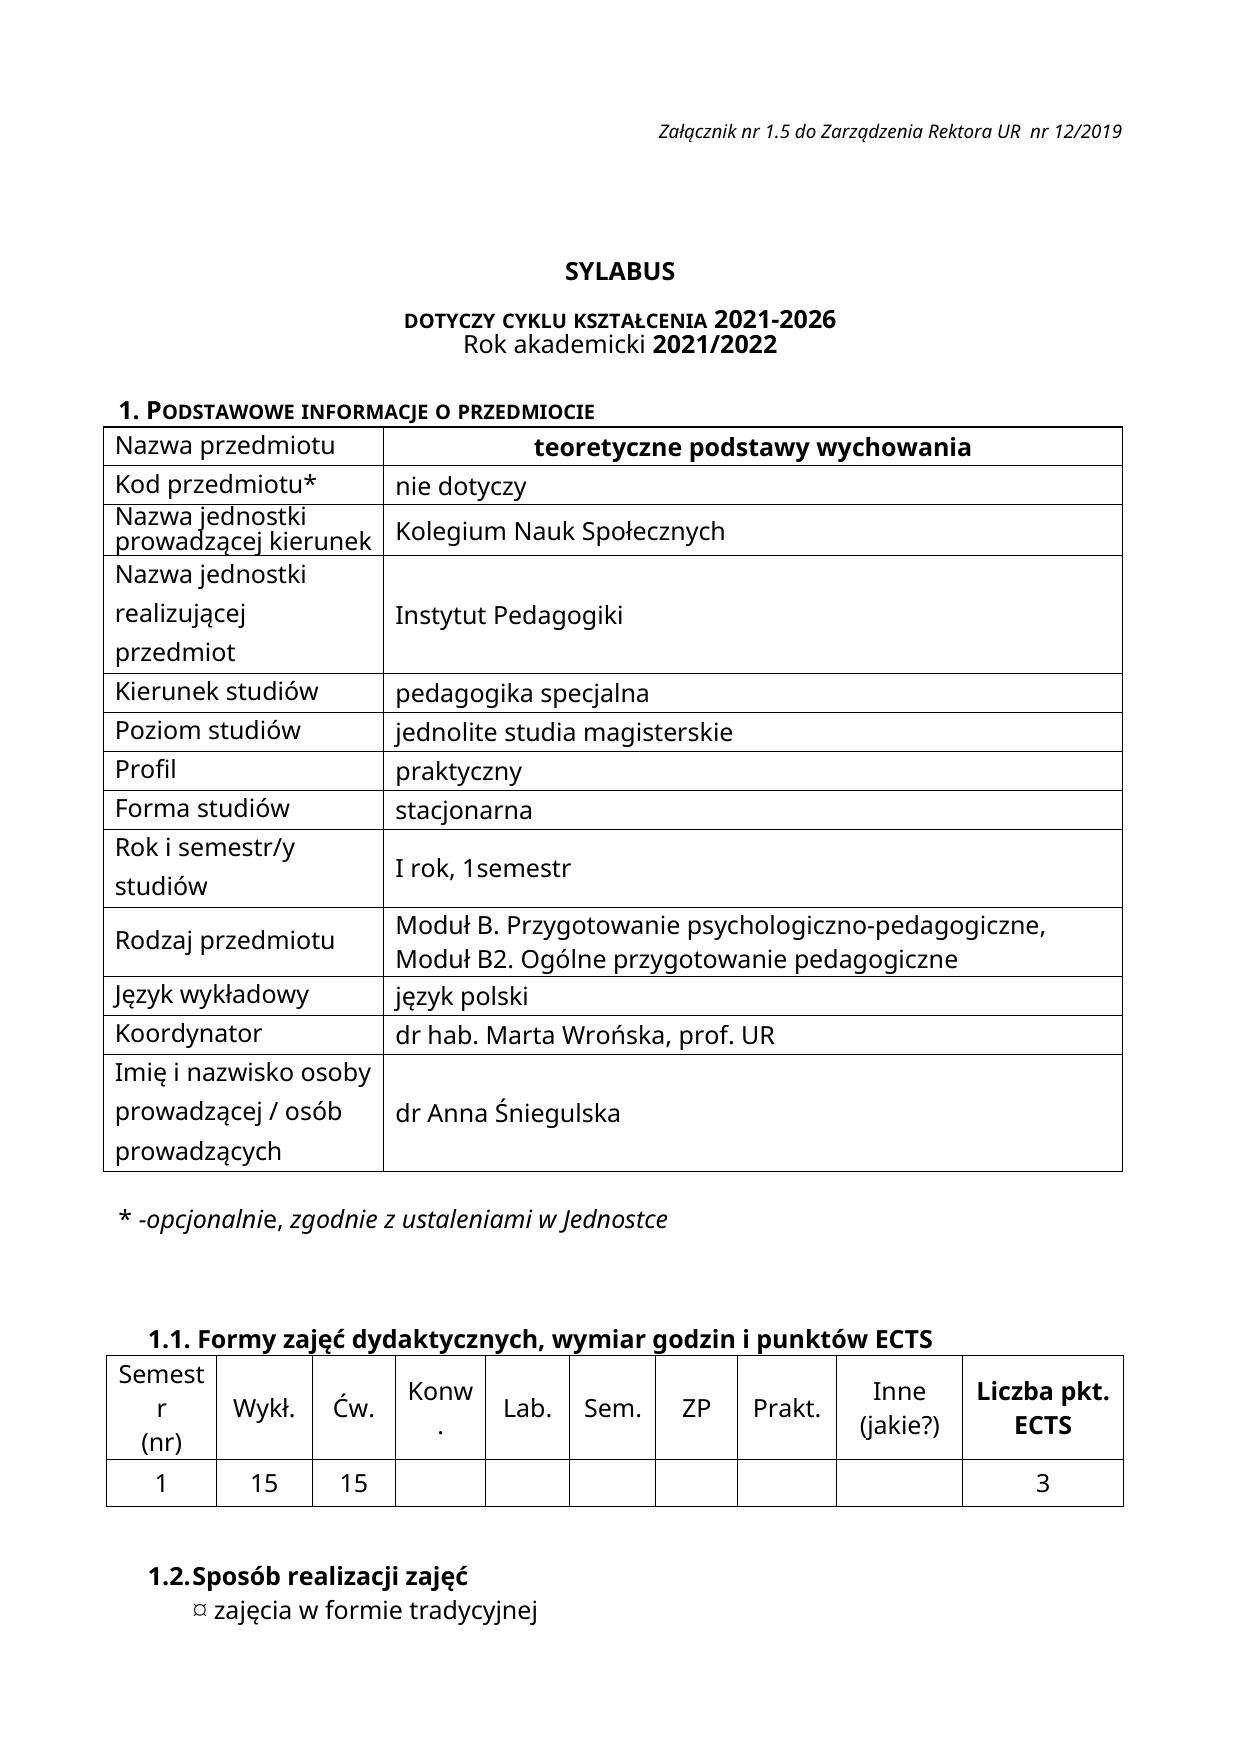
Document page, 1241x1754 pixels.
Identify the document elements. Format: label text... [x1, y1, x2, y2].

table_cell Kierunek studiów [104, 674, 383, 712]
table_cell Imię i nazwisko osoby prowadzącej / osób prowadzących [104, 1055, 383, 1171]
text dotyczy cyklu kształcenia 2021-2026 [118, 308, 1122, 333]
table_header teoretyczne podstawy wychowania [384, 428, 1122, 465]
table_cell Forma studiów [104, 791, 383, 828]
text * -opcjonalnie, zgodnie z ustaleniami w Jednostce [118, 1201, 1122, 1235]
table_header Lab. [486, 1356, 569, 1458]
table_cell pedagogika specjalna [384, 674, 1122, 712]
table_cell Instytut Pedagogiki [384, 556, 1122, 673]
table_cell Nazwa jednostki prowadzącej kierunek [104, 505, 383, 555]
table_header Konw. [396, 1356, 485, 1458]
table_cell nie dotyczy [384, 466, 1122, 504]
table_header Ćw. [313, 1356, 395, 1458]
table_cell 15 [313, 1460, 395, 1506]
table_cell Rodzaj przedmiotu [104, 908, 383, 976]
table_header ZP [656, 1356, 737, 1458]
table_cell Profil [104, 752, 383, 789]
table_cell [570, 1460, 655, 1506]
table_header Liczba pkt. ECTS [963, 1356, 1123, 1458]
table_header Prakt. [738, 1356, 836, 1458]
table_cell 15 [217, 1460, 312, 1506]
table_cell język polski [384, 977, 1122, 1015]
table_cell Nazwa jednostki realizującej przedmiot [104, 556, 383, 673]
table_cell Kolegium Nauk Społecznych [384, 505, 1122, 555]
table_cell [837, 1460, 962, 1506]
table_cell [738, 1460, 836, 1506]
table_cell Kod przedmiotu* [104, 466, 383, 504]
table_cell 3 [963, 1460, 1123, 1506]
table_cell [656, 1460, 737, 1506]
text zajęcia w formie tradycyjnej [192, 1592, 1122, 1627]
table_cell 1 [107, 1460, 216, 1506]
table_header Semestr (nr) [107, 1356, 216, 1458]
table_cell Moduł B. Przygotowanie psychologiczno-pedagogiczne, Moduł B2. Ogólne przygotowanie pedagogiczne [384, 908, 1122, 976]
text 1.2. Sposób realizacji zajęć [148, 1558, 1122, 1592]
table_cell stacjonarna [384, 791, 1122, 828]
table_cell Język wykładowy [104, 977, 383, 1015]
table_header Inne (jakie?) [837, 1356, 962, 1458]
table_header Wykł. [217, 1356, 312, 1458]
table_cell dr hab. Marta Wrońska, prof. UR [384, 1016, 1122, 1054]
table_cell jednolite studia magisterskie [384, 713, 1122, 751]
table_header Nazwa przedmiotu [104, 428, 383, 465]
text SYLABUS [118, 253, 1122, 287]
table_cell [486, 1460, 569, 1506]
text Załącznik nr 1.5 do Zarządzenia Rektora UR nr 12/2019 [118, 118, 1122, 144]
table_cell Poziom studiów [104, 713, 383, 751]
table_header Sem. [570, 1356, 655, 1458]
text 1. Podstawowe informacje o przedmiocie [118, 392, 1122, 426]
table_cell Rok i semestr/y studiów [104, 830, 383, 907]
table_cell Koordynator [104, 1016, 383, 1054]
table_cell praktyczny [384, 752, 1122, 789]
table_cell dr Anna Śniegulska [384, 1055, 1122, 1171]
text Rok akademicki 2021/2022 [118, 333, 1122, 358]
table_cell I rok, 1semestr [384, 830, 1122, 907]
text 1.1. Formy zajęć dydaktycznych, wymiar godzin i punktów ECTS [148, 1321, 1122, 1355]
table_cell [396, 1460, 485, 1506]
